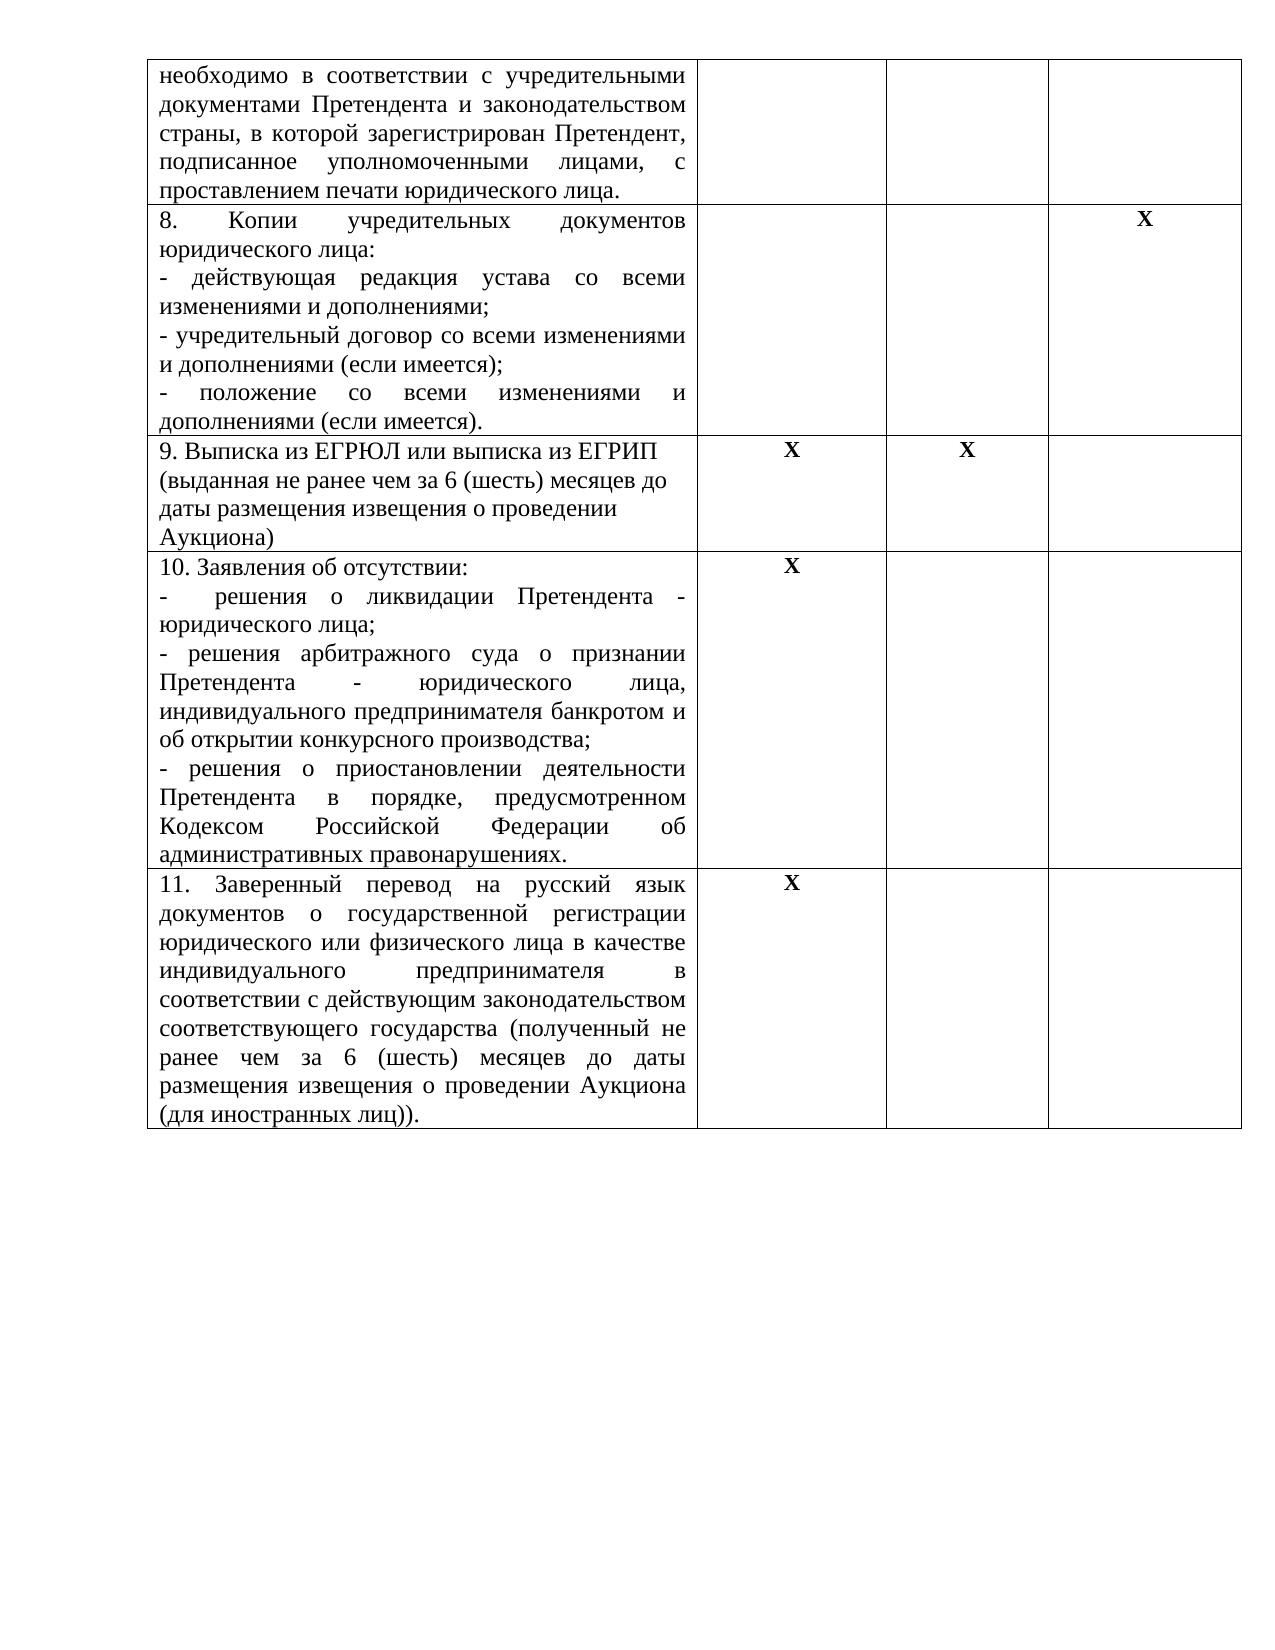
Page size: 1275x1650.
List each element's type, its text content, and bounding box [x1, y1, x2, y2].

table_cell Х [887, 436, 1048, 551]
table_cell 9. Выписка из ЕГРЮЛ или выписка из ЕГРИП (выданная не ранее чем за 6 (шесть) месяцев до даты размещения извещения о проведении Аукциона) [148, 436, 697, 551]
table_cell 10. Заявления об отсутствии: - решения о ликвидации Претендента - юридического лица; - решения арбитражного суда о признании Претендента - юридического лица, индивидуального предпринимателя банкротом и об открытии конкурсного производства; - решения о приостановлении деятельности Претендента в порядке, предусмотренном Кодексом Российской Федерации об административных правонарушениях. [148, 552, 697, 868]
table_cell [887, 205, 1048, 435]
table_cell Х [1049, 205, 1241, 435]
table_cell Х [698, 552, 886, 868]
table_cell [1049, 436, 1241, 551]
table_cell [887, 869, 1048, 1128]
table_cell Х [887, 60, 1048, 204]
table_cell 11. Заверенный перевод на русский язык документов о государственной регистрации юридического или физического лица в качестве индивидуального предпринимателя в соответствии с действующим законодательством соответствующего государства (полученный не ранее чем за 6 (шесть) месяцев до даты размещения извещения о проведении Аукциона (для иностранных лиц)). [148, 869, 697, 1128]
table_cell Х [698, 60, 886, 204]
table_cell [1049, 552, 1241, 868]
table_cell Х [698, 436, 886, 551]
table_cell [148, 60, 697, 204]
table_cell Х [698, 869, 886, 1128]
table_cell 8. Копии учредительных документов юридического лица: - действующая редакция устава со всеми изменениями и дополнениями; - учредительный договор со всеми изменениями и дополнениями (если имеется); - положение со всеми изменениями и дополнениями (если имеется). [148, 205, 697, 435]
table_cell [1049, 869, 1241, 1128]
table_cell [887, 552, 1048, 868]
table_cell [698, 205, 886, 435]
table_cell [1049, 60, 1241, 204]
